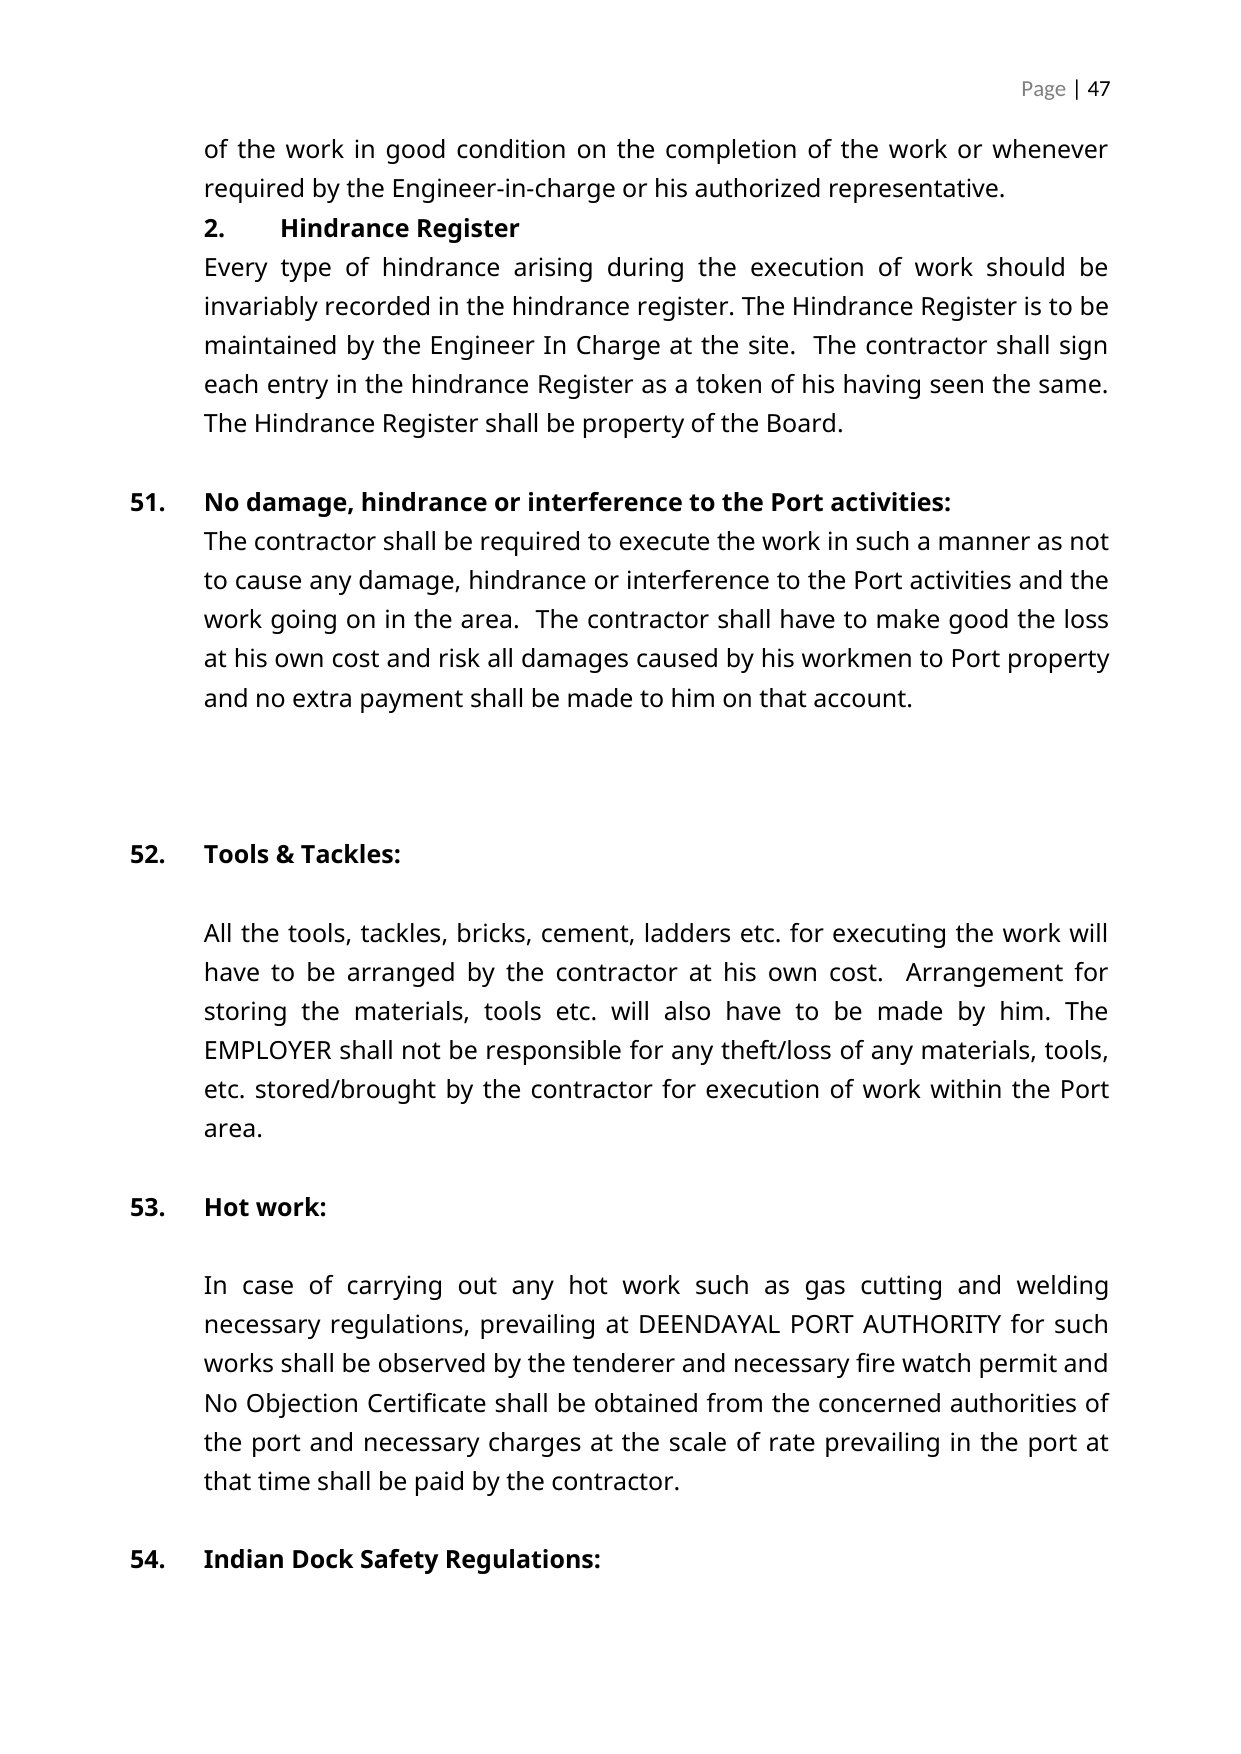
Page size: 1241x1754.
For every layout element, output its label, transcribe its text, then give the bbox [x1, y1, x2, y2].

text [204, 132, 1110, 205]
text The contractor shall be required to execute the work in such a manner as not to cause any damage, hindrance or interference to the Port activities and the work going on in the area. The contractor shall have to make good the loss at his own cost and risk all damages caused by his workmen to Port property and no extra payment shall be made to him on that account. [204, 524, 1110, 714]
text Every type of hindrance arising during the execution of work should be invariably recorded in the hindrance register. The Hindrance Register is to be maintained by the Engineer In Charge at the site. The contractor shall sign each entry in the hindrance Register as a token of his having seen the same. The Hindrance Register shall be property of the Board. [204, 249, 1110, 440]
text All the tools, tackles, bricks, cement, ladders etc. for executing the work will have to be arranged by the contractor at his own cost. Arrangement for storing the materials, tools etc. will also have to be made by him. The EMPLOYER shall not be responsible for any theft/loss of any materials, tools, etc. stored/brought by the contractor for execution of work within the Port area. [204, 915, 1110, 1145]
text 53. Hot work: [130, 1189, 1110, 1223]
text 54. Indian Dock Safety Regulations: [130, 1542, 1110, 1576]
text 52. Tools & Tackles: [130, 837, 1110, 871]
text 51. No damage, hindrance or interference to the Port activities: [130, 484, 1110, 518]
text In case of carrying out any hot work such as gas cutting and welding necessary regulations, prevailing at DEENDAYAL PORT AUTHORITY for such works shall be observed by the tenderer and necessary fire watch permit and No Objection Certificate shall be obtained from the concerned authorities of the port and necessary charges at the scale of rate prevailing in the port at that time shall be paid by the contractor. [204, 1268, 1110, 1498]
text 2. Hindrance Register [130, 210, 1110, 244]
